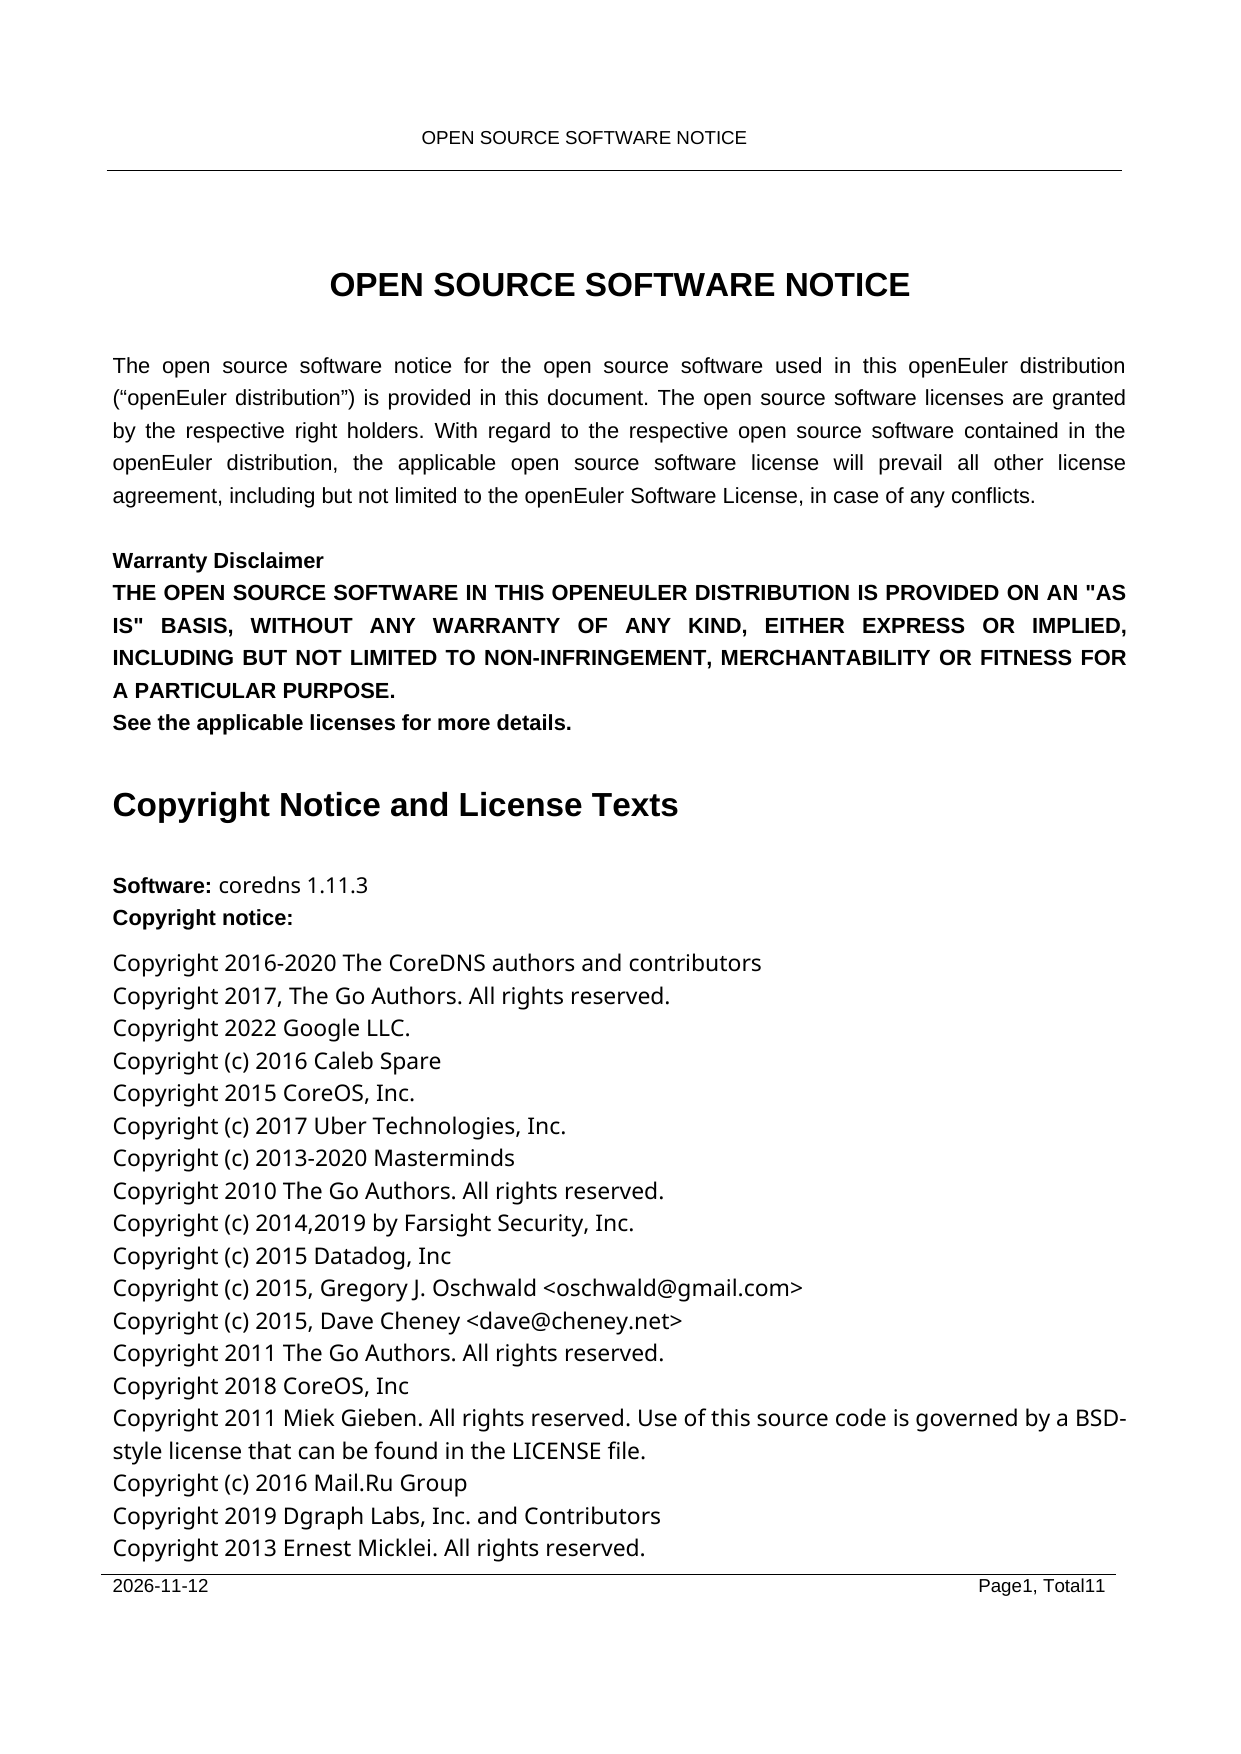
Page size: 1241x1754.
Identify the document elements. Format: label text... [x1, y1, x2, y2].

text Warranty Disclaimer [112, 544, 1128, 576]
text The open source software notice for the open source software used in this openEuler distribution (“openEuler distribution”) is provided in this document. The open source software licenses are granted by the respective right holders. With regard to the respective open source software contained in the openEuler distribution, the applicable open source software license will prevail all other license agreement, including but not limited to the openEuler Software License, in case of any conflicts. [112, 349, 1128, 511]
text OPEN SOURCE SOFTWARE NOTICE [112, 251, 1128, 316]
title Software: coredns 1.11.3 [112, 869, 1128, 901]
text THE OPEN SOURCE SOFTWARE IN THIS OPENEULER DISTRIBUTION IS PROVIDED ON AN "AS IS" BASIS, WITHOUT ANY WARRANTY OF ANY KIND, EITHER EXPRESS OR IMPLIED, INCLUDING BUT NOT LIMITED TO NON-INFRINGEMENT, MERCHANTABILITY OR FITNESS FOR A PARTICULAR PURPOSE. See the applicable licenses for more details. [112, 576, 1128, 739]
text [112, 947, 1128, 1564]
text Copyright Notice and License Texts [112, 771, 1128, 836]
text Copyright notice: [112, 901, 1128, 934]
